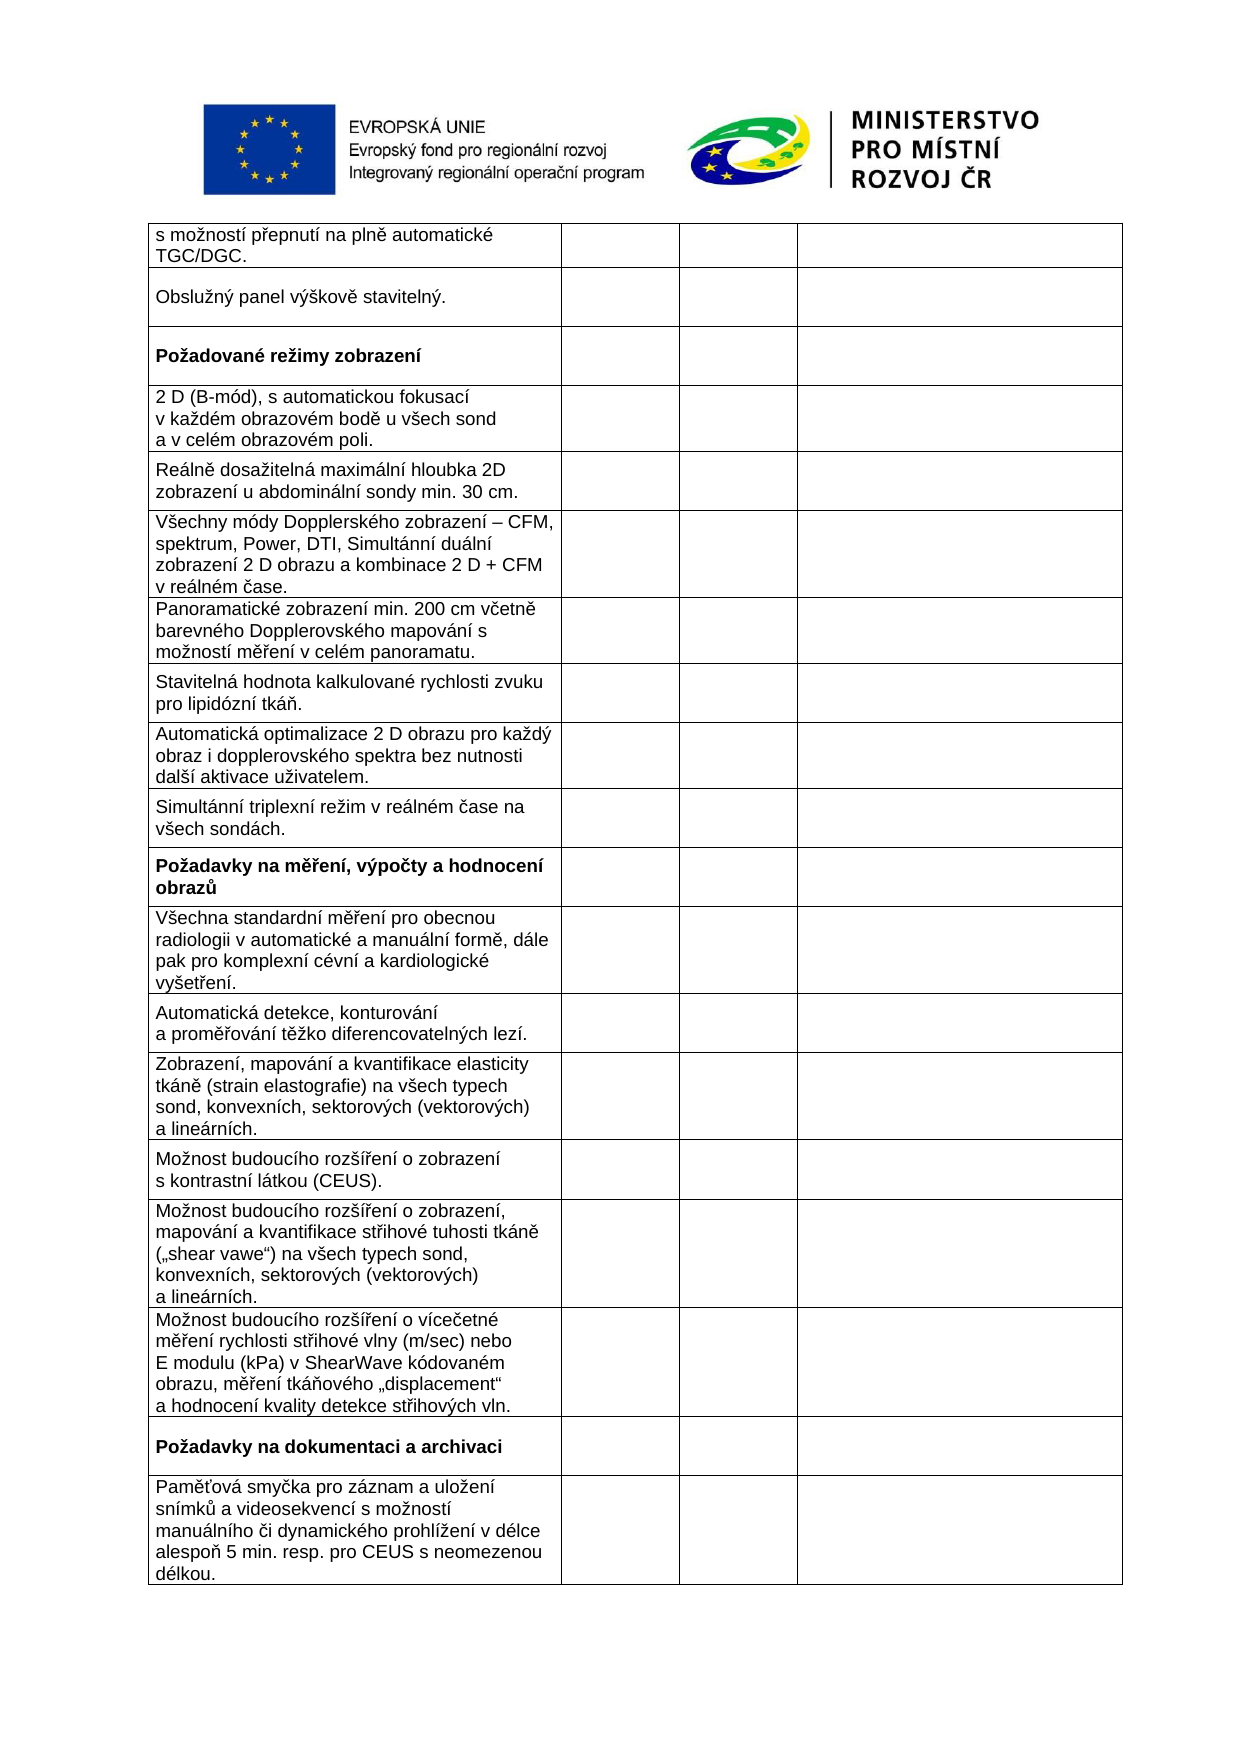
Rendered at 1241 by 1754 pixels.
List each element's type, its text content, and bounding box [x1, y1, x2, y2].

table_cell [562, 994, 679, 1052]
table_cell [149, 224, 561, 267]
table_cell [680, 907, 797, 993]
table_cell [680, 598, 797, 663]
table_cell Všechny módy Dopplerského zobrazení – CFM, spektrum, Power, DTI, Simultánní duální zobrazení 2 D obrazu a kombinace 2 D + CFM v reálném čase. [149, 511, 561, 597]
table_cell [680, 224, 797, 267]
table_cell Možnost budoucího rozšíření o zobrazení s kontrastní látkou (CEUS). [149, 1140, 561, 1198]
table_cell [680, 452, 797, 510]
table_cell [798, 1053, 1122, 1139]
table_cell [680, 1308, 797, 1416]
table_cell [562, 723, 679, 788]
table_cell [798, 1200, 1122, 1307]
table_cell [798, 452, 1122, 510]
table_cell [562, 664, 679, 722]
table_cell [562, 598, 679, 663]
table_cell [562, 1308, 679, 1416]
table_cell [798, 1308, 1122, 1416]
table_cell [798, 664, 1122, 722]
table_cell [798, 907, 1122, 993]
table_cell [798, 511, 1122, 597]
table_cell [798, 1476, 1122, 1584]
table_cell 2 D (B-mód), s automatickou fokusací v každém obrazovém bodě u všech sond a v celém obrazovém poli. [149, 386, 561, 451]
table_cell [562, 386, 679, 451]
table_cell Automatická optimalizace 2 D obrazu pro každý obraz i dopplerovského spektra bez nutnosti další aktivace uživatelem. [149, 723, 561, 788]
table_cell Automatická detekce, konturování a proměřování těžko diferencovatelných lezí. [149, 994, 561, 1052]
table_cell Stavitelná hodnota kalkulované rychlosti zvuku pro lipidózní tkáň. [149, 664, 561, 722]
table_cell [562, 268, 679, 326]
table_cell [562, 327, 679, 385]
table_cell [680, 1053, 797, 1139]
table_cell [562, 452, 679, 510]
table_cell [562, 789, 679, 847]
table_cell [562, 907, 679, 993]
table_cell [680, 848, 797, 906]
table_cell [798, 1417, 1122, 1475]
table_cell Požadavky na měření, výpočty a hodnocení obrazů [149, 848, 561, 906]
table_cell [680, 1140, 797, 1198]
table_cell Paměťová smyčka pro záznam a uložení snímků a videosekvencí s možností manuálního či dynamického prohlížení v délce alespoň 5 min. resp. pro CEUS s neomezenou délkou. [149, 1476, 561, 1584]
table_cell Všechna standardní měření pro obecnou radiologii v automatické a manuální formě, dále pak pro komplexní cévní a kardiologické vyšetření. [149, 907, 561, 993]
table_cell [798, 1140, 1122, 1198]
table_cell [680, 1417, 797, 1475]
table_cell Požadované režimy zobrazení [149, 327, 561, 385]
table_cell [798, 723, 1122, 788]
table_cell [798, 268, 1122, 326]
table_cell [680, 1200, 797, 1307]
table_cell [562, 1417, 679, 1475]
table_cell [562, 511, 679, 597]
table_cell [680, 511, 797, 597]
table_cell [562, 1053, 679, 1139]
table_cell [562, 1140, 679, 1198]
table_cell [680, 723, 797, 788]
table_cell Panoramatické zobrazení min. 200 cm včetně barevného Dopplerovského mapování s možností měření v celém panoramatu. [149, 598, 561, 663]
table_cell [680, 268, 797, 326]
table_cell [798, 224, 1122, 267]
table_cell [680, 994, 797, 1052]
table_cell [680, 386, 797, 451]
table_cell [798, 789, 1122, 847]
table_cell [680, 664, 797, 722]
table_cell [798, 386, 1122, 451]
table_cell [562, 848, 679, 906]
table_cell [798, 848, 1122, 906]
table_cell Možnost budoucího rozšíření o zobrazení, mapování a kvantifikace střihové tuhosti tkáně („shear vawe“) na všech typech sond, konvexních, sektorových (vektorových) a lineárních. [149, 1200, 561, 1307]
table_cell Zobrazení, mapování a kvantifikace elasticity tkáně (strain elastografie) na všech typech sond, konvexních, sektorových (vektorových) a lineárních. [149, 1053, 561, 1139]
table_cell [562, 224, 679, 267]
table_cell [562, 1200, 679, 1307]
table_cell [680, 327, 797, 385]
table_cell [798, 598, 1122, 663]
table_cell Obslužný panel výškově stavitelný. [149, 268, 561, 326]
table_cell Požadavky na dokumentaci a archivaci [149, 1417, 561, 1475]
table_cell [562, 1476, 679, 1584]
table_cell [680, 1476, 797, 1584]
table_cell Reálně dosažitelná maximální hloubka 2D zobrazení u abdominální sondy min. 30 cm. [149, 452, 561, 510]
table_cell [798, 327, 1122, 385]
table_cell Možnost budoucího rozšíření o vícečetné měření rychlosti střihové vlny (m/sec) nebo E modulu (kPa) v ShearWave kódovaném obrazu, měření tkáňového „displacement“ a hodnocení kvality detekce střihových vln. [149, 1308, 561, 1416]
table_cell Simultánní triplexní režim v reálném čase na všech sondách. [149, 789, 561, 847]
table_cell [798, 994, 1122, 1052]
table_cell [680, 789, 797, 847]
